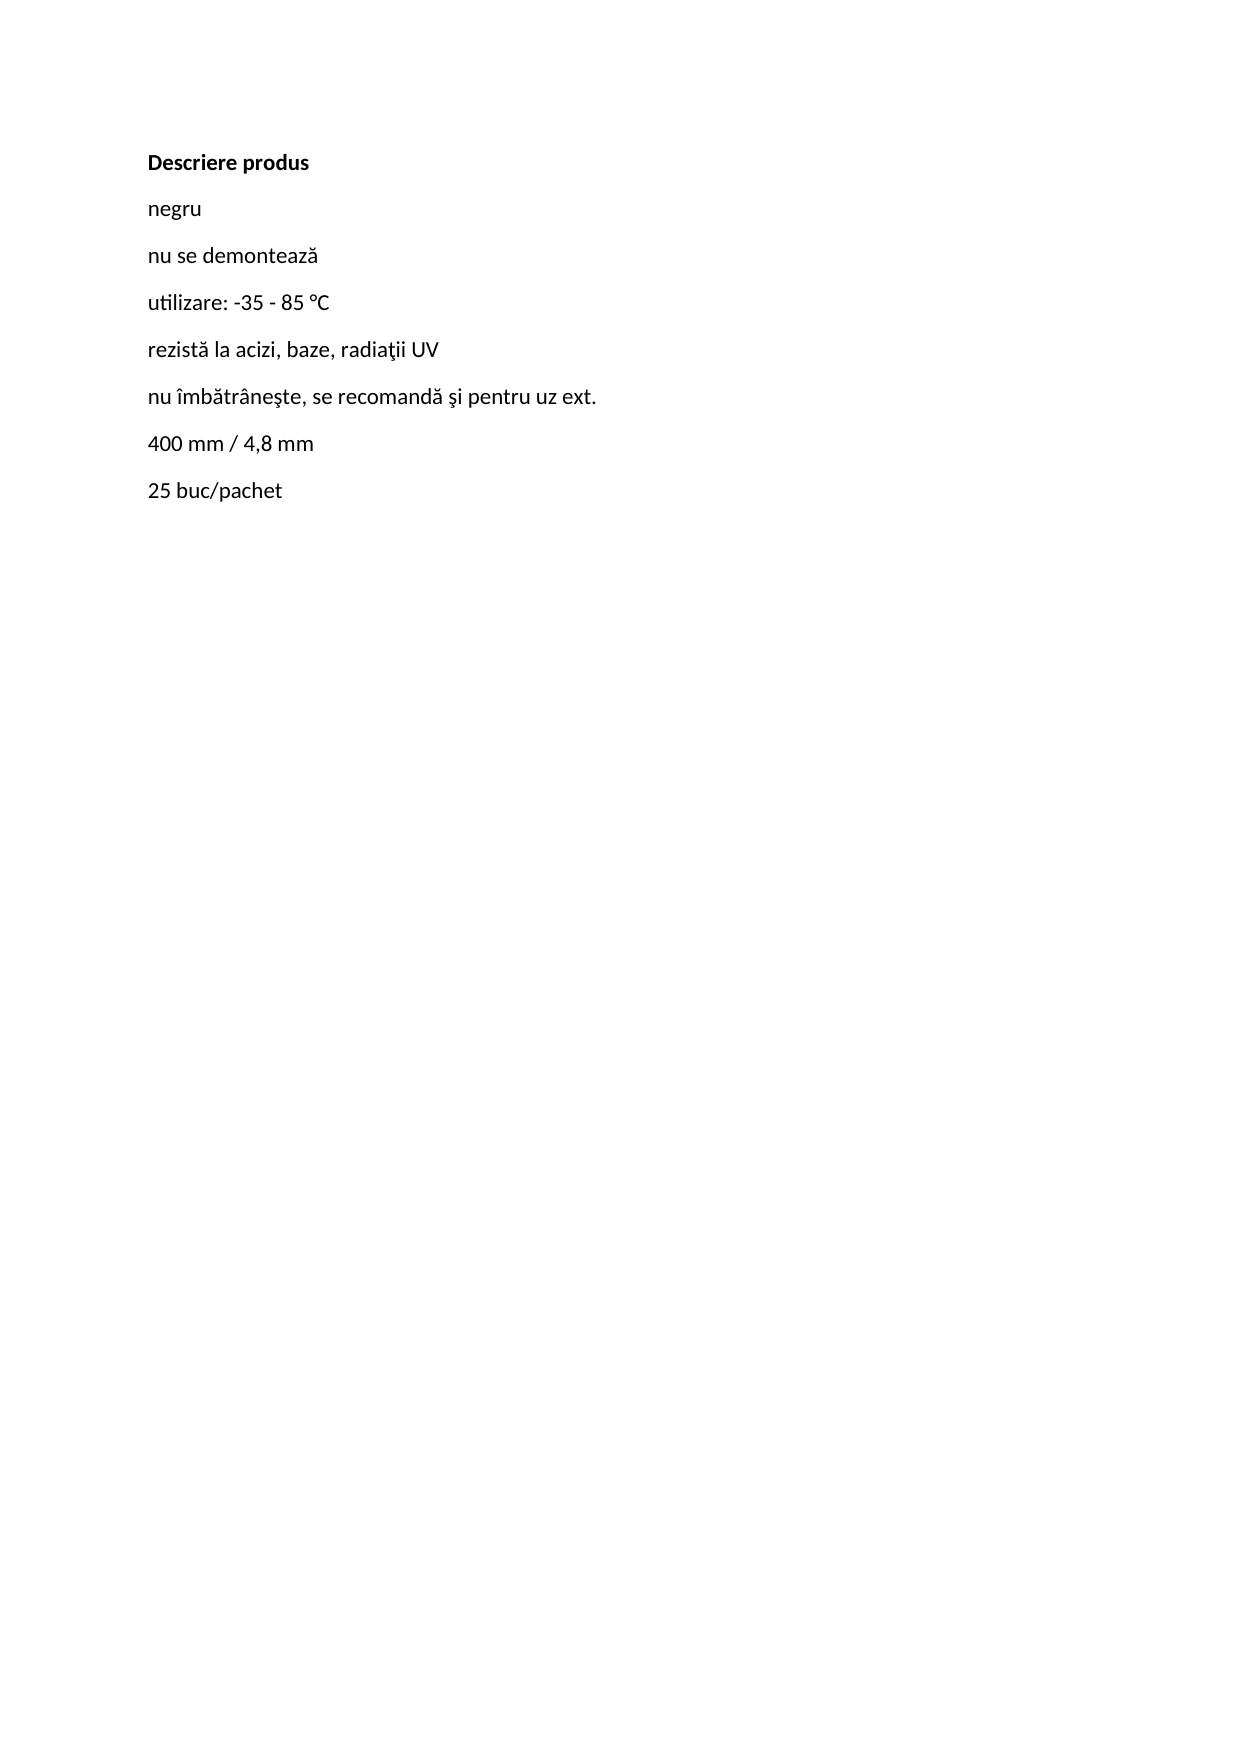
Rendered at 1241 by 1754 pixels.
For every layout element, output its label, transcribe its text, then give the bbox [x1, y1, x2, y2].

text utilizare: -35 - 85 °C [148, 288, 1093, 316]
text Descriere produs [148, 148, 1093, 176]
text negru [148, 194, 1093, 222]
text rezistă la acizi, baze, radiaţii UV [148, 335, 1093, 363]
text nu se demontează [148, 241, 1093, 269]
text 400 mm / 4,8 mm [148, 429, 1093, 457]
text 25 buc/pachet [148, 476, 1093, 504]
text nu îmbătrâneşte, se recomandă şi pentru uz ext. [148, 382, 1093, 410]
